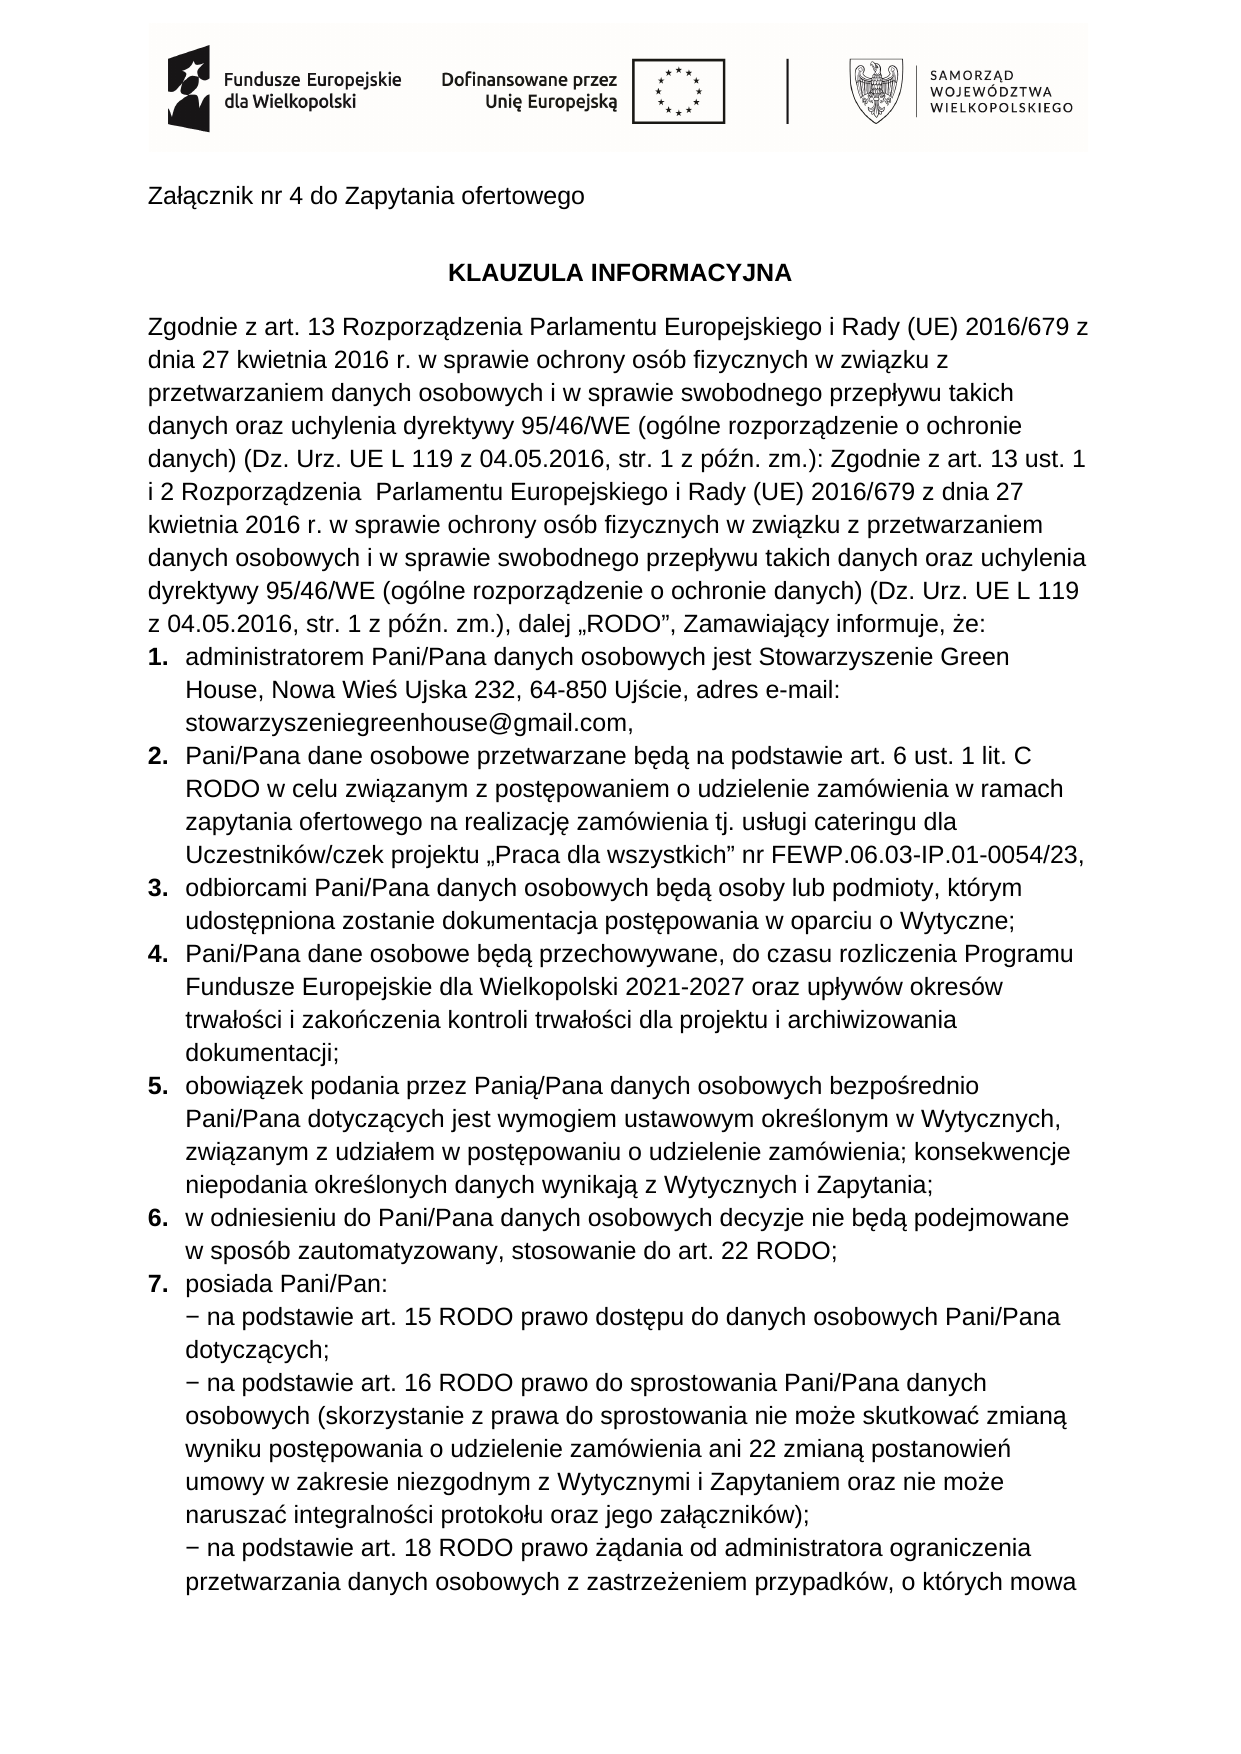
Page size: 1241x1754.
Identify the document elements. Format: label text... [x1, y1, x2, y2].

list administratorem Pani/Pana danych osobowych jest Stowarzyszenie Green House, Nowa Wieś Ujska 232, 64-850 Ujście, adres e-mail: stowarzyszeniegreenhouse@gmail.com, [148, 642, 1093, 737]
list Pani/Pana dane osobowe będą przechowywane, do czasu rozliczenia Programu Fundusze Europejskie dla Wielkopolski 2021-2027 oraz upływów okresów trwałości i zakończenia kontroli trwałości dla projektu i archiwizowania dokumentacji; [148, 939, 1093, 1067]
list posiada Pani/Pan: [148, 1269, 1093, 1298]
list odbiorcami Pani/Pana danych osobowych będą osoby lub podmioty, którym udostępniona zostanie dokumentacja postępowania w oparciu o Wytyczne; [148, 873, 1093, 935]
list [185, 1533, 1093, 1595]
list − na podstawie art. 16 RODO prawo do sprostowania Pani/Pana danych osobowych (skorzystanie z prawa do sprostowania nie może skutkować zmianą wyniku postępowania o udzielenie zamówienia ani 22 zmianą postanowień umowy w zakresie niezgodnym z Wytycznymi i Zapytaniem oraz nie może naruszać integralności protokołu oraz jego załączników); [185, 1368, 1093, 1529]
list w odniesieniu do Pani/Pana danych osobowych decyzje nie będą podejmowane w sposób zautomatyzowany, stosowanie do art. 22 RODO; [148, 1203, 1093, 1265]
picture [147, 23, 1088, 152]
text Załącznik nr 4 do Zapytania ofertowego [148, 148, 1093, 209]
list − na podstawie art. 15 RODO prawo dostępu do danych osobowych Pani/Pana dotyczących; [185, 1302, 1093, 1364]
list Pani/Pana dane osobowe przetwarzane będą na podstawie art. 6 ust. 1 lit. C RODO w celu związanym z postępowaniem o udzielenie zamówienia w ramach zapytania ofertowego na realizację zamówienia tj. usługi cateringu dla Uczestników/czek projektu „Praca dla wszystkich” nr FEWP.06.03-IP.01-0054/23, [148, 741, 1093, 869]
list obowiązek podania przez Panią/Pana danych osobowych bezpośrednio Pani/Pana dotyczących jest wymogiem ustawowym określonym w Wytycznych, związanym z udziałem w postępowaniu o udzielenie zamówienia; konsekwencje niepodania określonych danych wynikają z Wytycznych i Zapytania; [148, 1071, 1093, 1199]
text KLAUZULA INFORMACYJNA [148, 258, 1093, 287]
text Zgodnie z art. 13 Rozporządzenia Parlamentu Europejskiego i Rady (UE) 2016/679 z dnia 27 kwietnia 2016 r. w sprawie ochrony osób fizycznych w związku z przetwarzaniem danych osobowych i w sprawie swobodnego przepływu takich danych oraz uchylenia dyrektywy 95/46/WE (ogólne rozporządzenie o ochronie danych) (Dz. Urz. UE L 119 z 04.05.2016, str. 1 z późn. zm.): Zgodnie z art. 13 ust. 1 i 2 Rozporządzenia Parlamentu Europejskiego i Rady (UE) 2016/679 z dnia 27 kwietnia 2016 r. w sprawie ochrony osób fizycznych w związku z przetwarzaniem danych osobowych i w sprawie swobodnego przepływu takich danych oraz uchylenia dyrektywy 95/46/WE (ogólne rozporządzenie o ochronie danych) (Dz. Urz. UE L 119 z 04.05.2016, str. 1 z późn. zm.), dalej „RODO”, Zamawiający informuje, że: [148, 312, 1093, 638]
